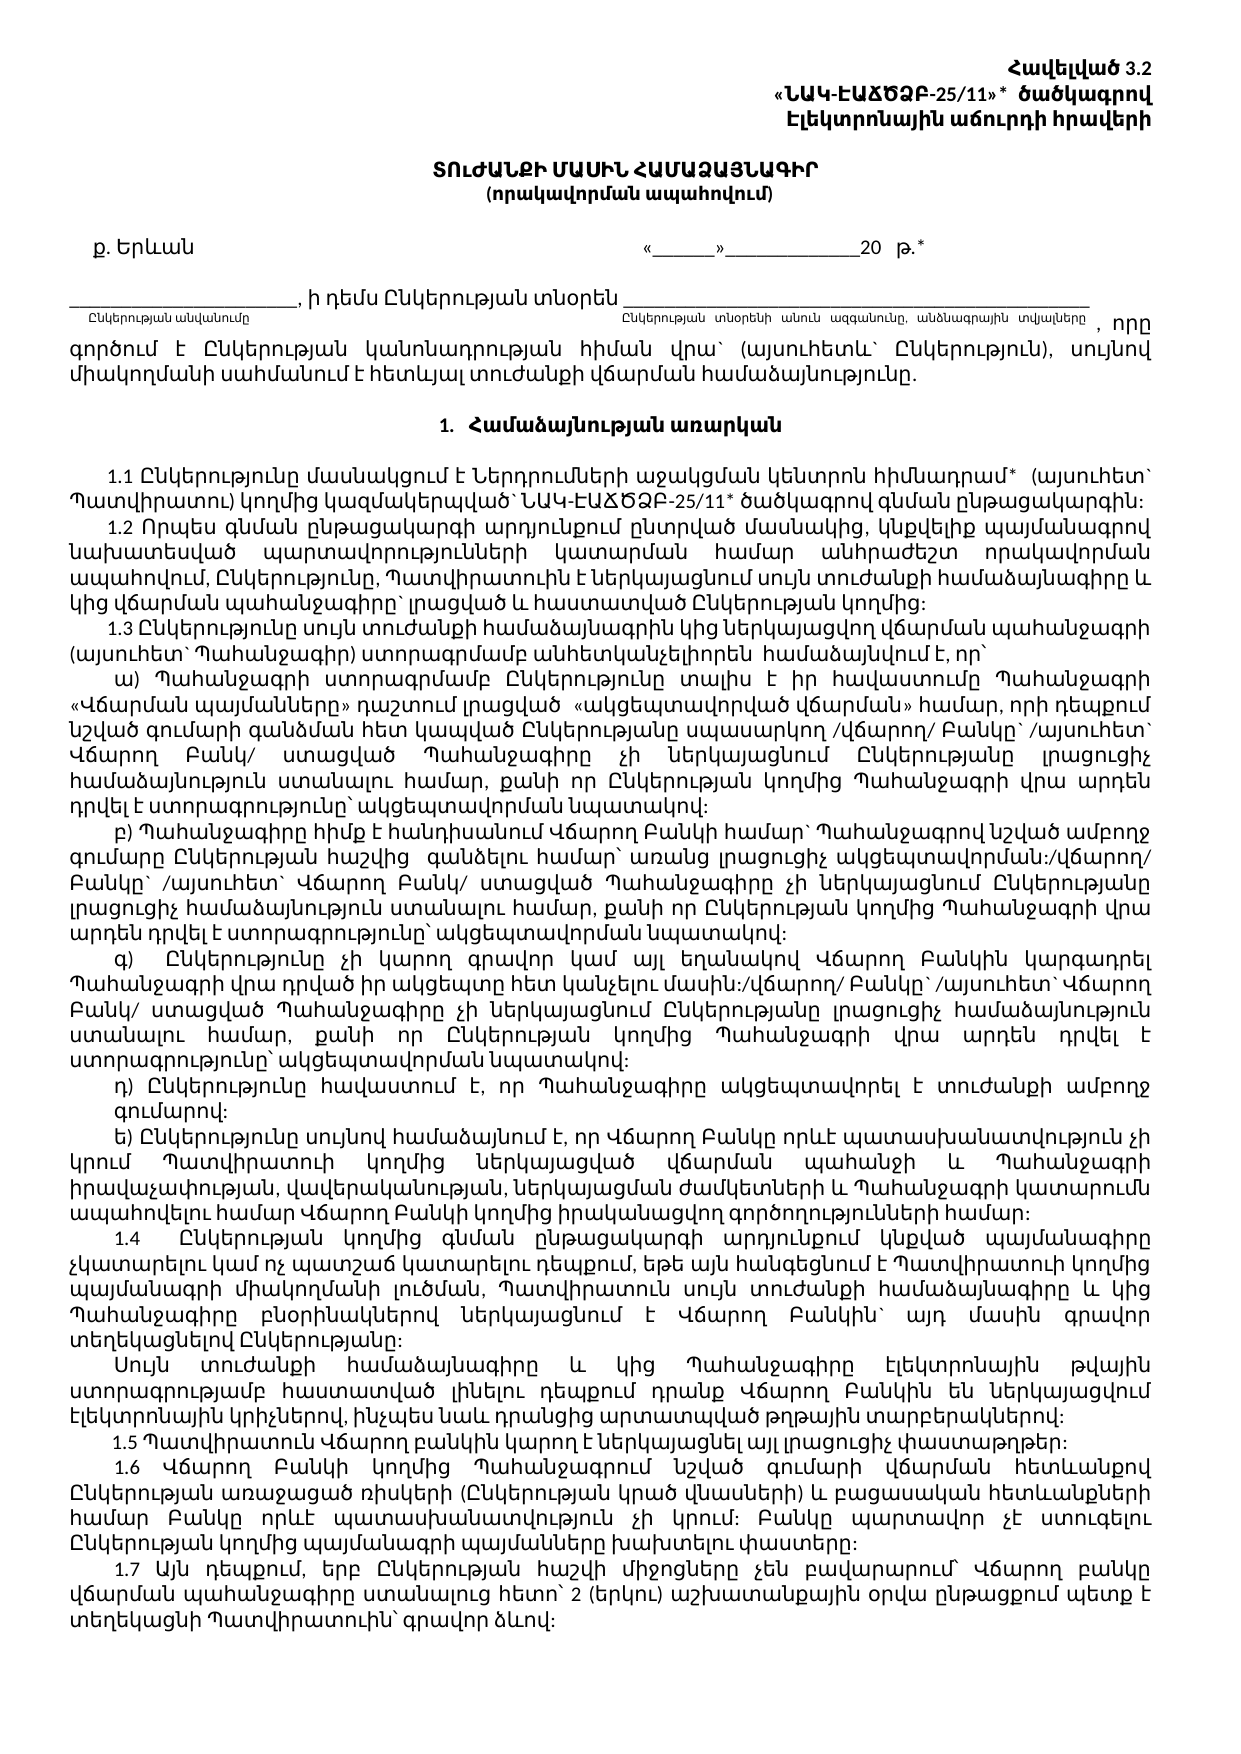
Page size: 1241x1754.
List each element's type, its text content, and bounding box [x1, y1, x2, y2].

text ______________________, ի դեմս Ընկերության տնօրեն _____________________________________________ [69, 285, 1152, 311]
text ՏՈւԺԱՆՔԻ ՄԱՍԻՆ ՀԱՄԱՁԱՅՆԱԳԻՐ [69, 157, 1152, 183]
text 1. Համաձայնության առարկան [69, 412, 1152, 438]
text ա) Պահանջագրի ստորագրմամբ Ընկերությունը տալիս է իր հավաստումը Պահանջագրի «Վճարման պայմանները» դաշտում լրացված «ակցեպտավորված վճարման» համար, որի դեպքում նշված գումարի գանձման հետ կապված Ընկերությանը սպասարկող /վճարող/ Բանկը` /այսուհետ` Վճարող Բանկ/ ստացված Պահանջագիրը չի ներկայացնում Ընկերությանը լրացուցիչ համաձայնություն ստանալու համար, քանի որ Ընկերության կողմից Պահանջագրի վրա արդեն դրվել է ստորագրությունը՝ ակցեպտավորման նպատակով: [69, 666, 1152, 819]
text (որակավորման ապահովում) [69, 183, 1152, 206]
text Ընկերության անվանումը Ընկերության տնօրենի անուն ազգանունը, անձնագրային տվյալները , որը գործում է Ընկերության կանոնադրության հիման վրա` (այսուհետև` Ընկերություն), սույնով միակողմանի սահմանում է հետևյալ տուժանքի վճարման համաձայնությունը. [69, 311, 1152, 387]
text 1.1 Ընկերությունը մասնակցում է Ներդրումների աջակցման կենտրոն հիմնադրամ* (այսուհետ` Պատվիրատու) կողմից կազմակերպված` ՆԱԿ-ԷԱՃԾՁԲ-25/11* ծածկագրով գնման ընթացակարգին: [69, 463, 1152, 514]
text ե) Ընկերությունը սույնով համաձայնում է, որ Վճարող Բանկը որևէ պատասխանատվություն չի կրում Պատվիրատուի կողմից ներկայացված վճարման պահանջի և Պահանջագրի իրավաչափության, վավերականության, ներկայացման ժամկետների և Պահանջագրի կատարումն ապահովելու համար Վճարող Բանկի կողմից իրականացվող գործողությունների համար: [69, 1124, 1152, 1226]
text Սույն տուժանքի համաձայնագիրը և կից Պահանջագիրը էլեկտրոնային թվային ստորագրությամբ հաստատված լինելու դեպքում դրանք Վճարող Բանկին են ներկայացվում էլեկտրոնային կրիչներով, ինչպես նաև դրանցից արտատպված թղթային տարբերակներով: [69, 1353, 1152, 1429]
text 1.3 Ընկերությունը սույն տուժանքի համաձայնագրին կից ներկայացվող վճարման պահանջագրի (այսուհետ` Պահանջագիր) ստորագրմամբ անհետկանչելիորեն համաձայնվում է, որ՝ [69, 616, 1152, 666]
text 1.6 Վճարող Բանկի կողմից Պահանջագրում նշված գումարի վճարման հետևանքով Ընկերության առաջացած ռիսկերի (Ընկերության կրած վնասների) և բացասական հետևանքների համար Բանկը որևէ պատասխանատվություն չի կրում: Բանկը պարտավոր չէ ստուգելու Ընկերության կողմից պայմանագրի պայմանները խախտելու փաստերը: [69, 1454, 1152, 1556]
text Հավելված 3.2 [69, 56, 1152, 81]
text 1.4 Ընկերության կողմից գնման ընթացակարգի արդյունքում կնքված պայմանագիրը չկատարելու կամ ոչ պատշաճ կատարելու դեպքում, եթե այն հանգեցնում է Պատվիրատուի կողմից պայմանագրի միակողմանի լուծման, Պատվիրատուն սույն տուժանքի համաձայնագիրը և կից Պահանջագիրը բնօրինակներով ներկայացնում է Վճարող Բանկին` այդ մասին գրավոր տեղեկացնելով Ընկերությանը: [69, 1226, 1152, 1353]
text գ) Ընկերությունը չի կարող գրավոր կամ այլ եղանակով Վճարող Բանկին կարգադրել Պահանջագրի վրա դրված իր ակցեպտը հետ կանչելու մասին:/վճարող/ Բանկը` /այսուհետ` Վճարող Բանկ/ ստացված Պահանջագիրը չի ներկայացնում Ընկերությանը լրացուցիչ համաձայնություն ստանալու համար, քանի որ Ընկերության կողմից Պահանջագրի վրա արդեն դրվել է ստորագրությունը՝ ակցեպտավորման նպատակով: [69, 946, 1152, 1073]
text ք. Երևան «______»_____________20 թ.* [69, 234, 1152, 260]
text դ) Ընկերությունը հավաստում է, որ Պահանջագիրը ակցեպտավորել է տուժանքի ամբողջ գումարով: [113, 1073, 1152, 1124]
text 1.5 Պատվիրատուն Վճարող բանկին կարող է ներկայացնել այլ լրացուցիչ փաստաթղթեր: [69, 1429, 1152, 1454]
text Էլեկտրոնային աճուրդի հրավերի [69, 106, 1152, 132]
text բ) Պահանջագիրը հիմք է հանդիսանում Վճարող Բանկի համար` Պահանջագրով նշված ամբողջ գումարը Ընկերության հաշվից գանձելու համար՝ առանց լրացուցիչ ակցեպտավորման:/վճարող/ Բանկը` /այսուհետ` Վճարող Բանկ/ ստացված Պահանջագիրը չի ներկայացնում Ընկերությանը լրացուցիչ համաձայնություն ստանալու համար, քանի որ Ընկերության կողմից Պահանջագրի վրա արդեն դրվել է ստորագրությունը՝ ակցեպտավորման նպատակով: [69, 819, 1152, 946]
text 1.7 Այն դեպքում, երբ Ընկերության հաշվի միջոցները չեն բավարարում՝ Վճարող բանկը վճարման պահանջագիրը ստանալուց հետո՝ 2 (երկու) աշխատանքային օրվա ընթացքում պետք է տեղեկացնի Պատվիրատուին՝ գրավոր ձևով: [69, 1556, 1152, 1632]
text «ՆԱԿ-ԷԱՃԾՁԲ-25/11»* ծածկագրով [69, 81, 1152, 106]
text 1.2 Որպես գնման ընթացակարգի արդյունքում ընտրված մասնակից, կնքվելիք պայմանագրով նախատեսված պարտավորությունների կատարման համար անհրաժեշտ որակավորման ապահովում, Ընկերությունը, Պատվիրատուին է ներկայացնում սույն տուժանքի համաձայնագիրը և կից վճարման պահանջագիրը` լրացված և հաստատված Ընկերության կողմից: [69, 514, 1152, 616]
